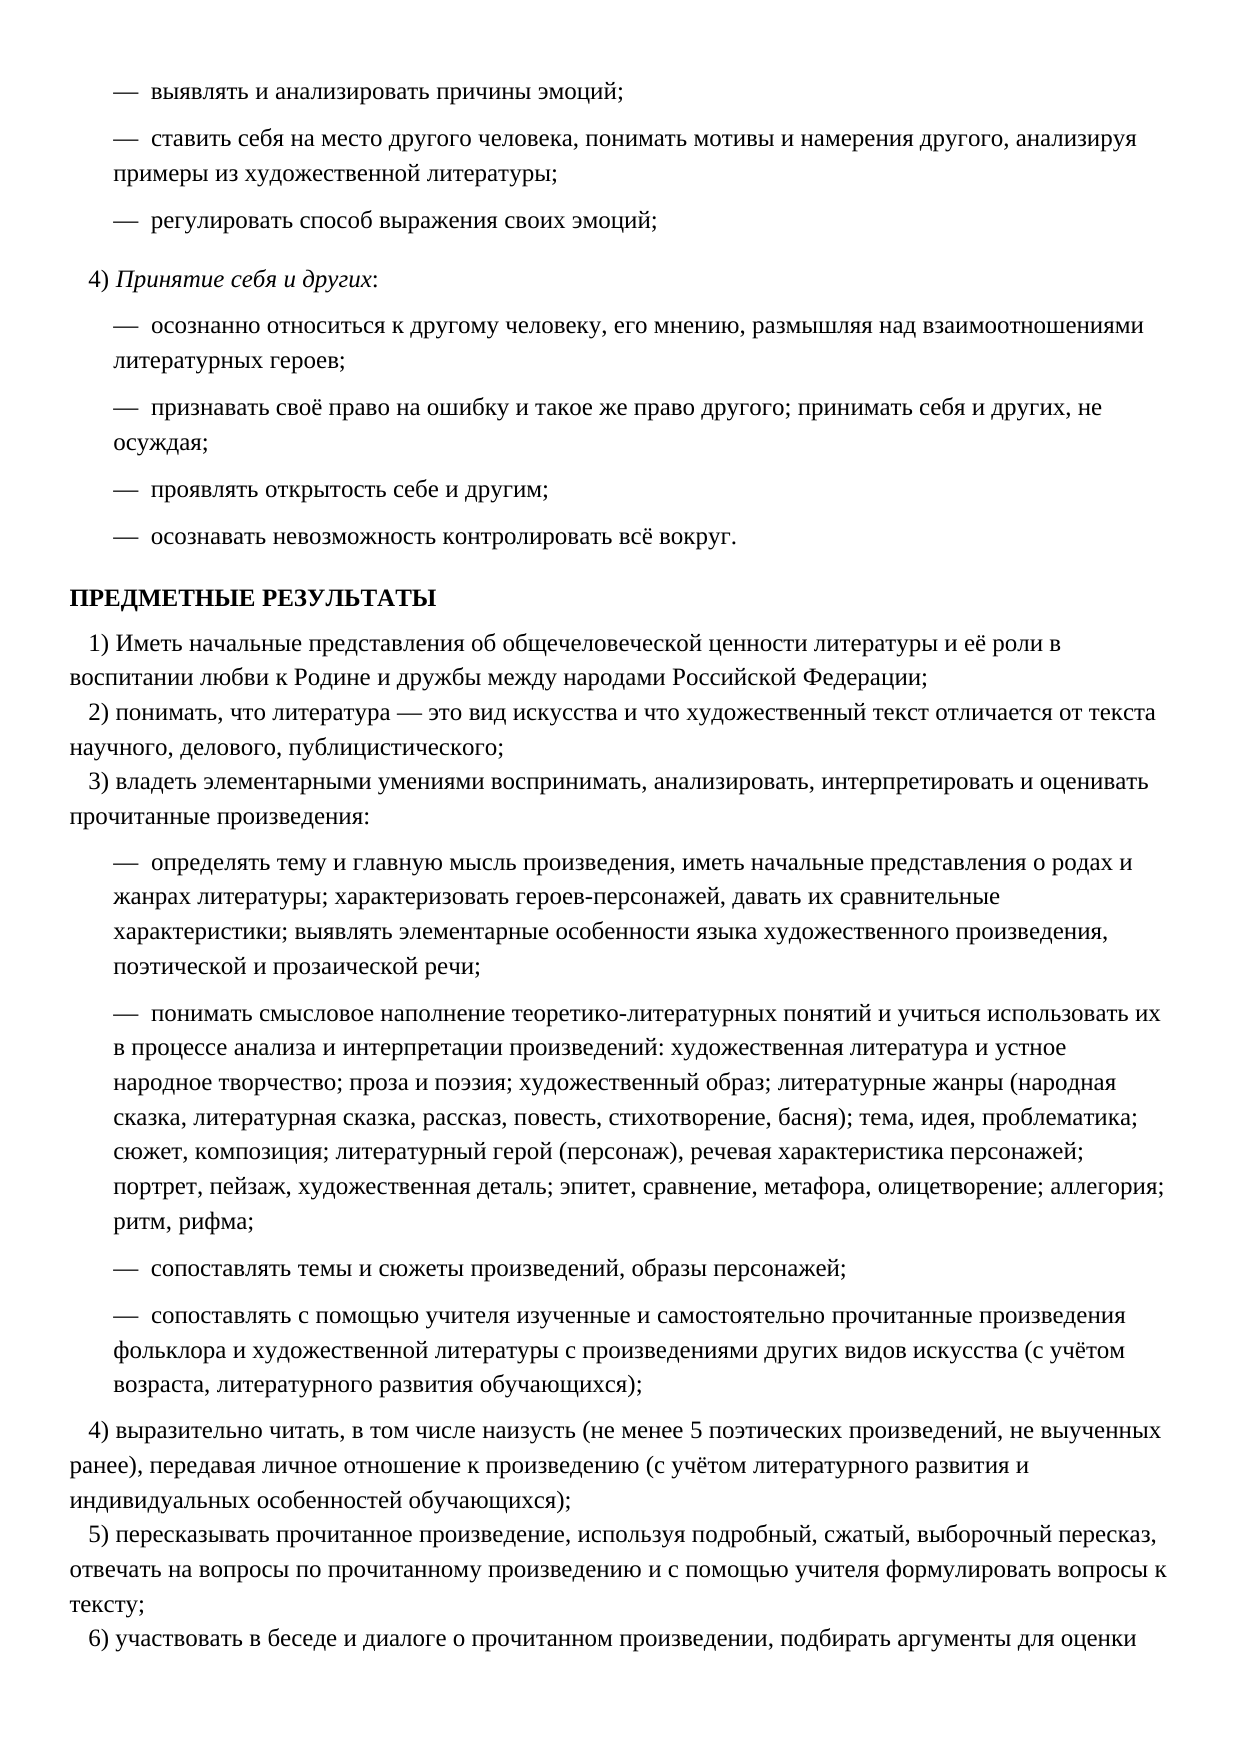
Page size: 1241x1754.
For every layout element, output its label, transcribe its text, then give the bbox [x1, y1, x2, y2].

list пересказывать прочитанное произведение, используя подробный, сжатый, выборочный пересказ, отвечать на вопросы по прочитанному произведению и с помощью учителя формулировать вопросы к тексту; [69, 1519, 1167, 1617]
list владеть элементарными умениями воспринимать, анализировать, интерпретировать и оценивать прочитанные произведения: [69, 766, 1150, 830]
list понимать смысловое наполнение теоретико-литературных понятий и учиться использовать их в процессе анализа и интерпретации произведений: художественная литература и устное народное творчество; проза и поэзия; художественный образ; литературные жанры (народная сказка, литературная сказка, рассказ, повесть, стихотворение, басня); тема, идея, проблематика; сюжет, композиция; литературный герой (персонаж), речевая характеристика персонажей; портрет, пейзаж, художественная деталь; эпитет, сравнение, метафора, олицетворение; аллегория; ритм, рифма; [113, 998, 1166, 1234]
list выявлять и анализировать причины эмоций; [113, 76, 1182, 105]
list сопоставлять темы и сюжеты произведений, образы персонажей; [113, 1253, 1182, 1281]
list Принятие себя и других: [88, 264, 1182, 293]
list проявлять открытость себе и другим; [113, 474, 1182, 503]
list сопоставлять с помощью учителя изученные и самостоятельно прочитанные произведения фольклора и художественной литературы с произведениями других видов искусства (с учётом возраста, литературного развития обучающихся); [113, 1300, 1126, 1398]
list участвовать в беседе и диалоге о прочитанном произведении, подбирать аргументы для оценки [88, 1623, 1182, 1652]
list осознавать невозможность контролировать всё вокруг. [113, 521, 1182, 550]
list осознанно относиться к другому человеку, его мнению, размышляя над взаимоотношениями литературных героев; [113, 310, 1145, 374]
list Иметь начальные представления об общечеловеческой ценности литературы и её роли в воспитании любви к Родине и дружбы между народами Российской Федерации; [69, 628, 1062, 691]
list определять тему и главную мысль произведения, иметь начальные представления о родах и жанрах литературы; характеризовать героев-персонажей, давать их сравнительные характеристики; выявлять элементарные особенности языка художественного произведения, поэтической и прозаической речи; [113, 847, 1134, 979]
list понимать, что литература — это вид искусства и что художественный текст отличается от текста научного, делового, публицистического; [69, 697, 1156, 761]
list ставить себя на место другого человека, понимать мотивы и намерения другого, анализируя примеры из художественной литературы; [113, 123, 1138, 187]
subtitle ПРЕДМЕТНЫЕ РЕЗУЛЬТАТЫ [69, 583, 1182, 611]
list признавать своё право на ошибку и такое же право другого; принимать себя и других, не осуждая; [113, 392, 1103, 456]
list регулировать способ выражения своих эмоций; [113, 205, 1182, 234]
list выразительно читать, в том числе наизусть (не менее 5 поэтических произведений, не выученных ранее), передавая личное отношение к произведению (с учётом литературного развития и индивидуальных особенностей обучающихся); [69, 1415, 1162, 1513]
